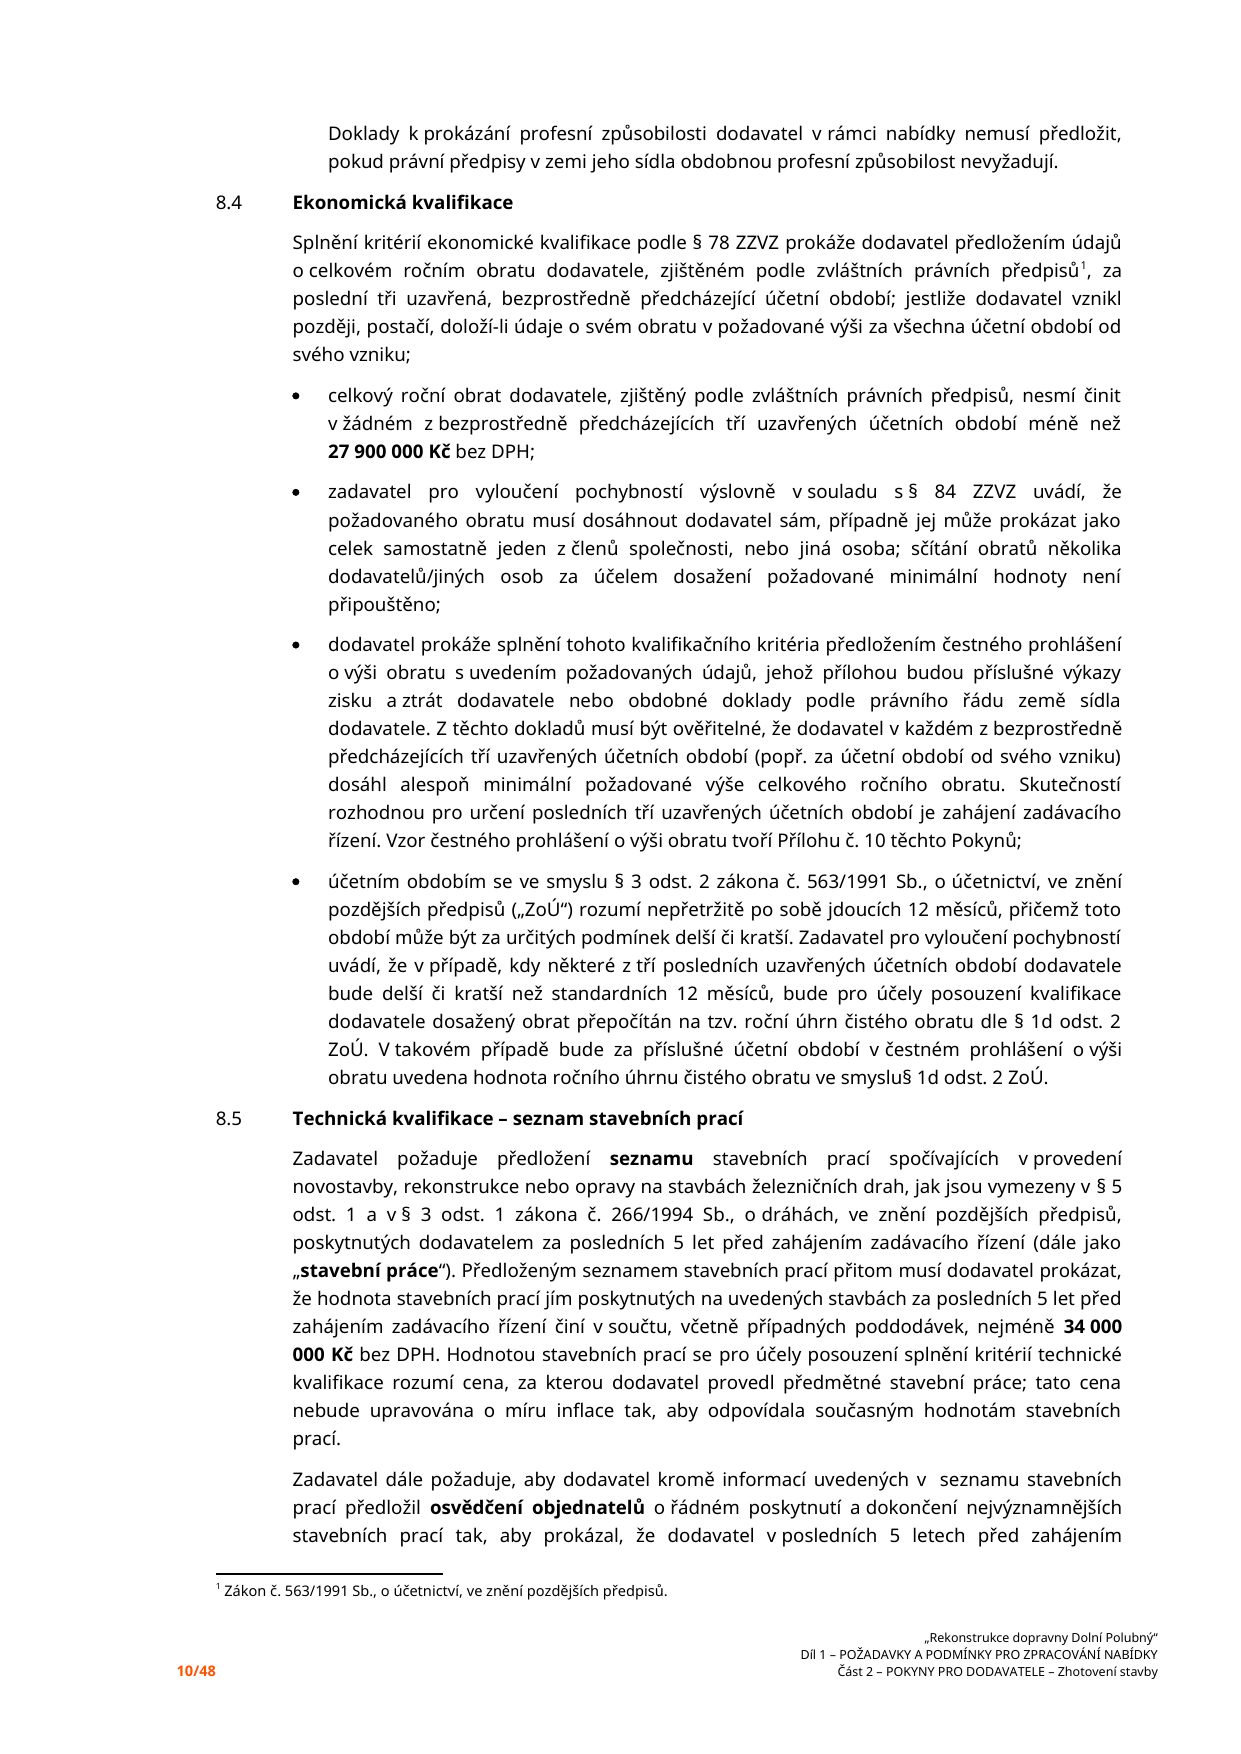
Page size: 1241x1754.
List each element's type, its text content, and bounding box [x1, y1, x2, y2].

text Doklady k prokázání profesní způsobilosti dodavatel v rámci nabídky nemusí předložit, pokud právní předpisy v zemi jeho sídla obdobnou profesní způsobilost nevyžadují. [328, 121, 1122, 174]
text celkový roční obrat dodavatele, zjištěný podle zvláštních právních předpisů, nesmí činit v žádném z bezprostředně předcházejících tří uzavřených účetních období méně než 27 900 000 Kč bez DPH; [292, 382, 1122, 464]
text Technická kvalifikace – seznam stavebních prací [216, 1105, 1122, 1130]
text dodavatel prokáže splnění tohoto kvalifikačního kritéria předložením čestného prohlášení o výši obratu s uvedením požadovaných údajů, jehož přílohou budou příslušné výkazy zisku a ztrát dodavatele nebo obdobné doklady podle právního řádu země sídla dodavatele. Z těchto dokladů musí být ověřitelné, že dodavatel v každém z bezprostředně předcházejících tří uzavřených účetních období (popř. za účetní období od svého vzniku) dosáhl alespoň minimální požadované výše celkového ročního obratu. Skutečností rozhodnou pro určení posledních tří uzavřených účetních období je zahájení zadávacího řízení. Vzor čestného prohlášení o výši obratu tvoří Přílohu č. 10 těchto Pokynů; [292, 631, 1122, 853]
text Zadavatel požaduje předložení seznamu stavebních prací spočívajících v provedení novostavby, rekonstrukce nebo opravy na stavbách železničních drah, jak jsou vymezeny v § 5 odst. 1 a v § 3 odst. 1 zákona č. 266/1994 Sb., o dráhách, ve znění pozdějších předpisů, poskytnutých dodavatelem za posledních 5 let před zahájením zadávacího řízení (dále jako „stavební práce“). Předloženým seznamem stavebních prací přitom musí dodavatel prokázat, že hodnota stavebních prací jím poskytnutých na uvedených stavbách za posledních 5 let před zahájením zadávacího řízení činí v součtu, včetně případných poddodávek, nejméně 34 000 000 Kč bez DPH. Hodnotou stavebních prací se pro účely posouzení splnění kritérií technické kvalifikace rozumí cena, za kterou dodavatel provedl předmětné stavební práce; tato cena nebude upravována o míru inflace tak, aby odpovídala současným hodnotám stavebních prací. [292, 1145, 1122, 1451]
text účetním obdobím se ve smyslu § 3 odst. 2 zákona č. 563/1991 Sb., o účetnictví, ve znění pozdějších předpisů („ZoÚ“) rozumí nepřetržitě po sobě jdoucích 12 měsíců, přičemž toto období může být za určitých podmínek delší či kratší. Zadavatel pro vyloučení pochybností uvádí, že v případě, kdy některé z tří posledních uzavřených účetních období dodavatele bude delší či kratší než standardních 12 měsíců, bude pro účely posouzení kvalifikace dodavatele dosažený obrat přepočítán na tzv. roční úhrn čistého obratu dle § 1d odst. 2 ZoÚ. V takovém případě bude za příslušné účetní období v čestném prohlášení o výši obratu uvedena hodnota ročního úhrnu čistého obratu ve smyslu§ 1d odst. 2 ZoÚ. [292, 868, 1122, 1090]
text zadavatel pro vyloučení pochybností výslovně v souladu s § 84 ZZVZ uvádí, že požadovaného obratu musí dosáhnout dodavatel sám, případně jej může prokázat jako celek samostatně jeden z členů společnosti, nebo jiná osoba; sčítání obratů několika dodavatelů/jiných osob za účelem dosažení požadované minimální hodnoty není připouštěno; [292, 479, 1122, 616]
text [292, 1466, 1122, 1548]
text Ekonomická kvalifikace [216, 189, 1122, 215]
text Splnění kritérií ekonomické kvalifikace podle § 78 ZZVZ prokáže dodavatel předložením údajů o celkovém ročním obratu dodavatele, zjištěném podle zvláštních právních předpisů, za poslední tři uzavřená, bezprostředně předcházející účetní období; jestliže dodavatel vznikl později, postačí, doloží-li údaje o svém obratu v požadované výši za všechna účetní období od svého vzniku; [292, 230, 1122, 367]
